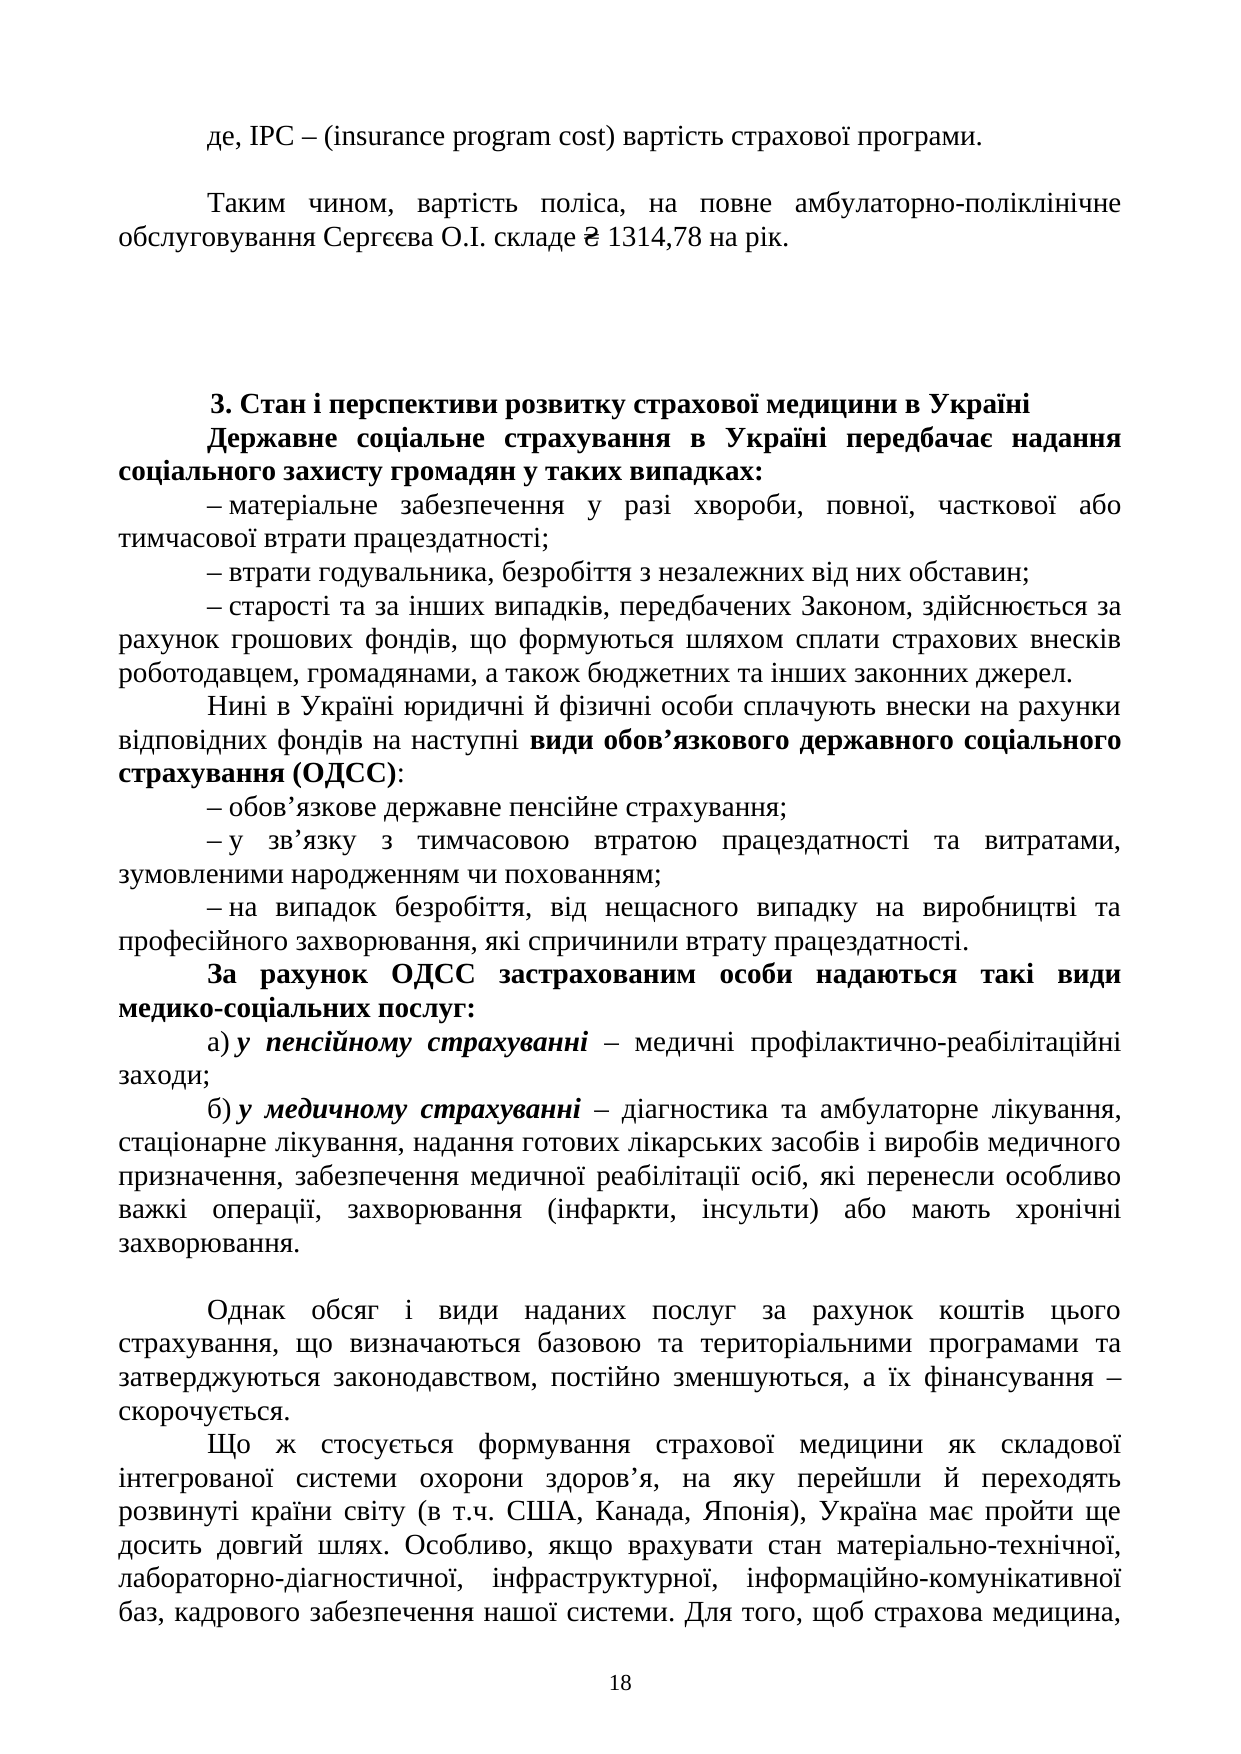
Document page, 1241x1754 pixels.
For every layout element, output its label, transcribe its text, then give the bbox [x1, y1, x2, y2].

text Однак обсяг і види наданих послуг за рахунок коштів цього страхування, що визначаються базовою та територіальними програмами та затверджуються законодавством, постійно зменшуються, а їх фінансування – скорочується. [118, 1292, 1122, 1426]
text За рахунок ОДСС застрахованим особи надаються такі види медико-соціальних послуг: [118, 957, 1122, 1024]
text – обов’язкове державне пенсійне страхування; [118, 789, 1122, 822]
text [118, 1426, 1122, 1627]
text а) у пенсійному страхуванні – медичні профілактично-реабілітаційні заходи; [118, 1024, 1122, 1091]
text Державне соціальне страхування в Україні передбачає надання соціального захисту громадян у таких випадках: [118, 420, 1122, 487]
text Таким чином, вартість поліса, на повне амбулаторно-поліклінічне обслуговування Сергєєва О.І. складе ₴ 1314,78 на рік. [118, 185, 1122, 252]
text – втрати годувальника, безробіття з незалежних від них обставин; [118, 554, 1122, 588]
text – на випадок безробіття, від нещасного випадку на виробництві та професійного захворювання, які спричинили втрату працездатності. [118, 889, 1122, 957]
text – матеріальне забезпечення у разі хвороби, повної, часткової або тимчасової втрати працездатності; [118, 487, 1122, 554]
text б) у медичному страхуванні – діагностика та амбулаторне лікування, стаціонарне лікування, надання готових лікарських засобів і виробів медичного призначення, забезпечення медичної реабілітації осіб, які перенесли особливо важкі операції, захворювання (інфаркти, інсульти) або мають хронічні захворювання. [118, 1091, 1122, 1258]
text де, IPC – (insurance program cost) вартість страхової програми. [118, 118, 1122, 152]
text – старості та за інших випадків, передбачених Законом, здійснюється за рахунок грошових фондів, що формуються шляхом сплати страхових внесків роботодавцем, громадянами, а також бюджетних та інших законних джерел. [118, 588, 1122, 688]
text – у зв’язку з тимчасовою втратою працездатності та витратами, зумовленими народженням чи похованням; [118, 822, 1122, 889]
text 3. Стан і перспективи розвитку страхової медицини в Україні [118, 386, 1122, 420]
text Нині в Україні юридичні й фізичні особи сплачують внески на рахунки відповідних фондів на наступні види обов’язкового державного соціального страхування (ОДСС): [118, 688, 1122, 789]
